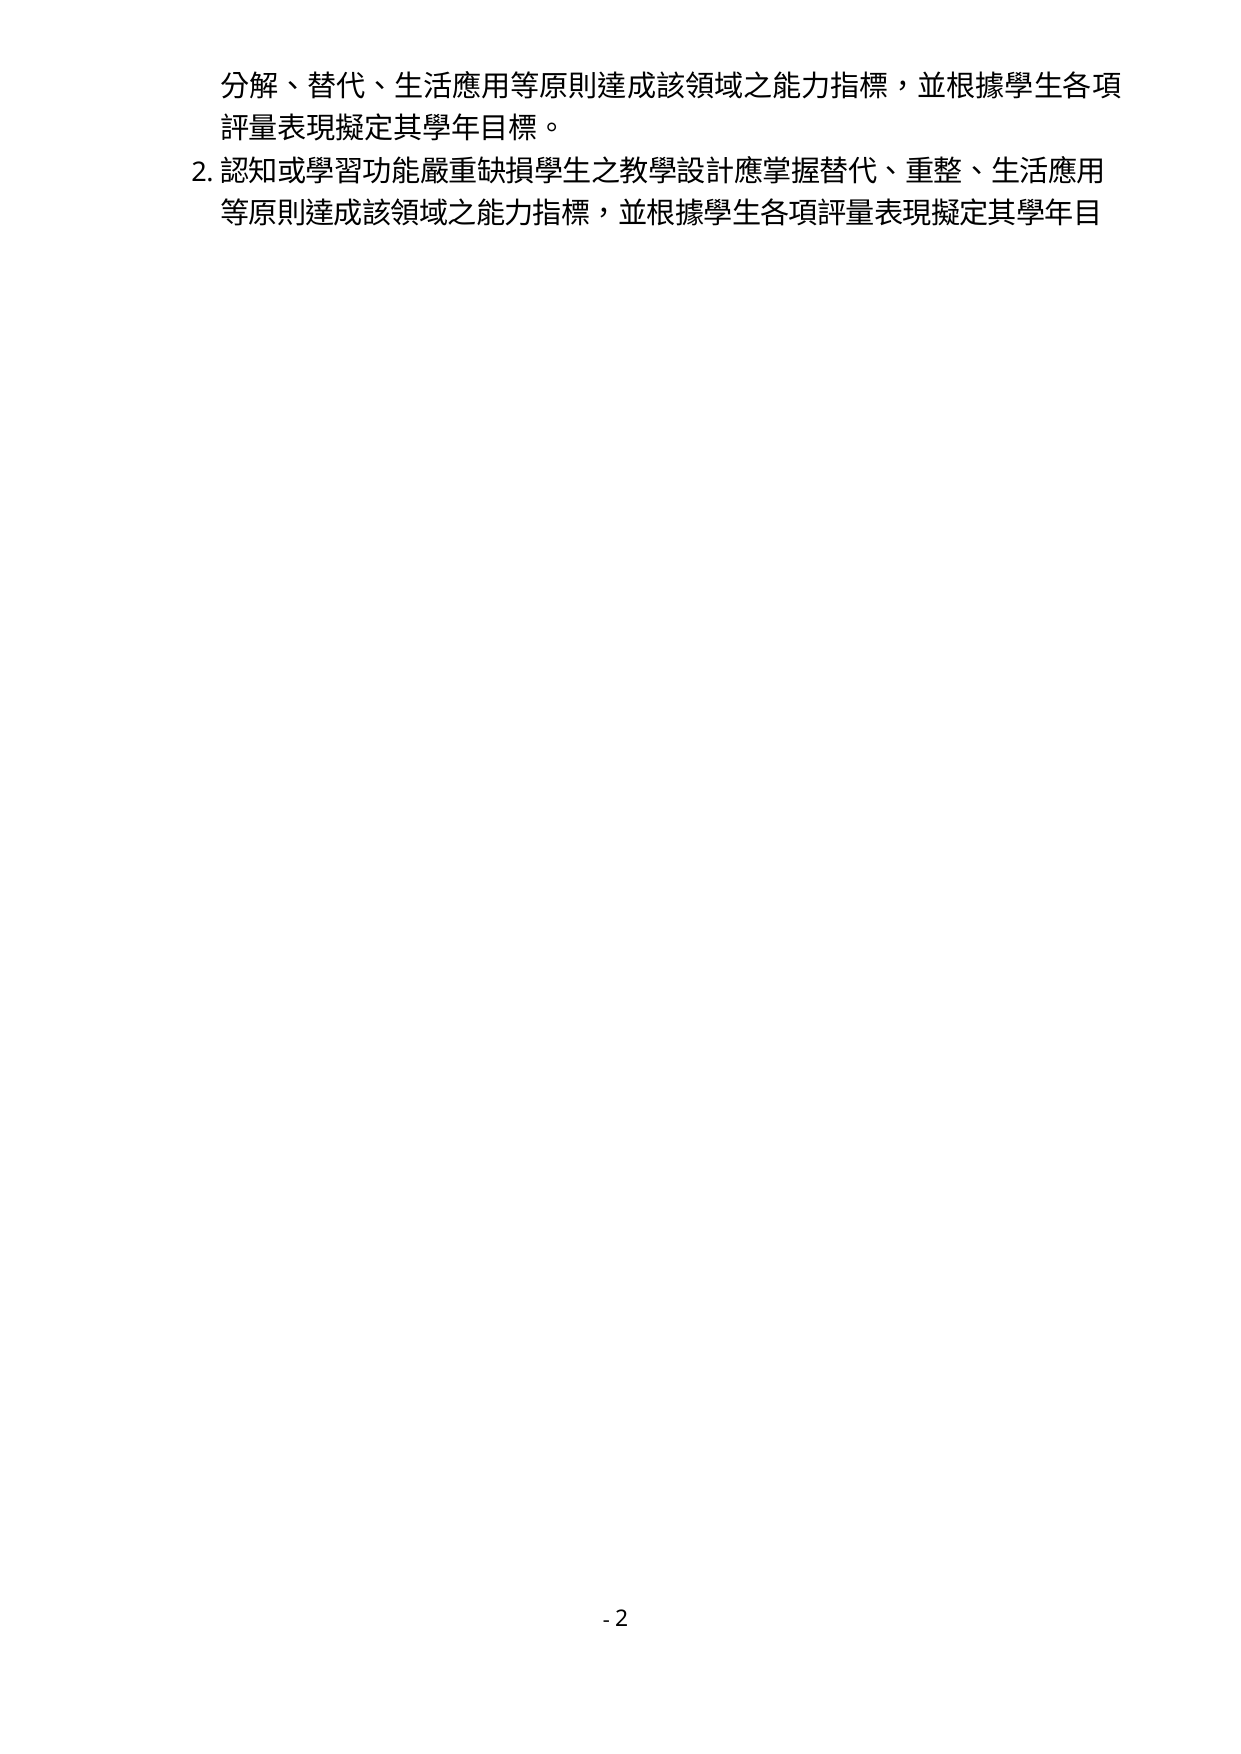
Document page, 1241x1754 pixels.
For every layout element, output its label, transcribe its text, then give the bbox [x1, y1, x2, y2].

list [191, 62, 1122, 147]
list 認知或學習功能嚴重缺損學生之教學設計應掌握替代、重整、生活應用等原則達成該領域之能力指標，並根據學生各項評量表現擬定其學年目 [191, 148, 1122, 232]
